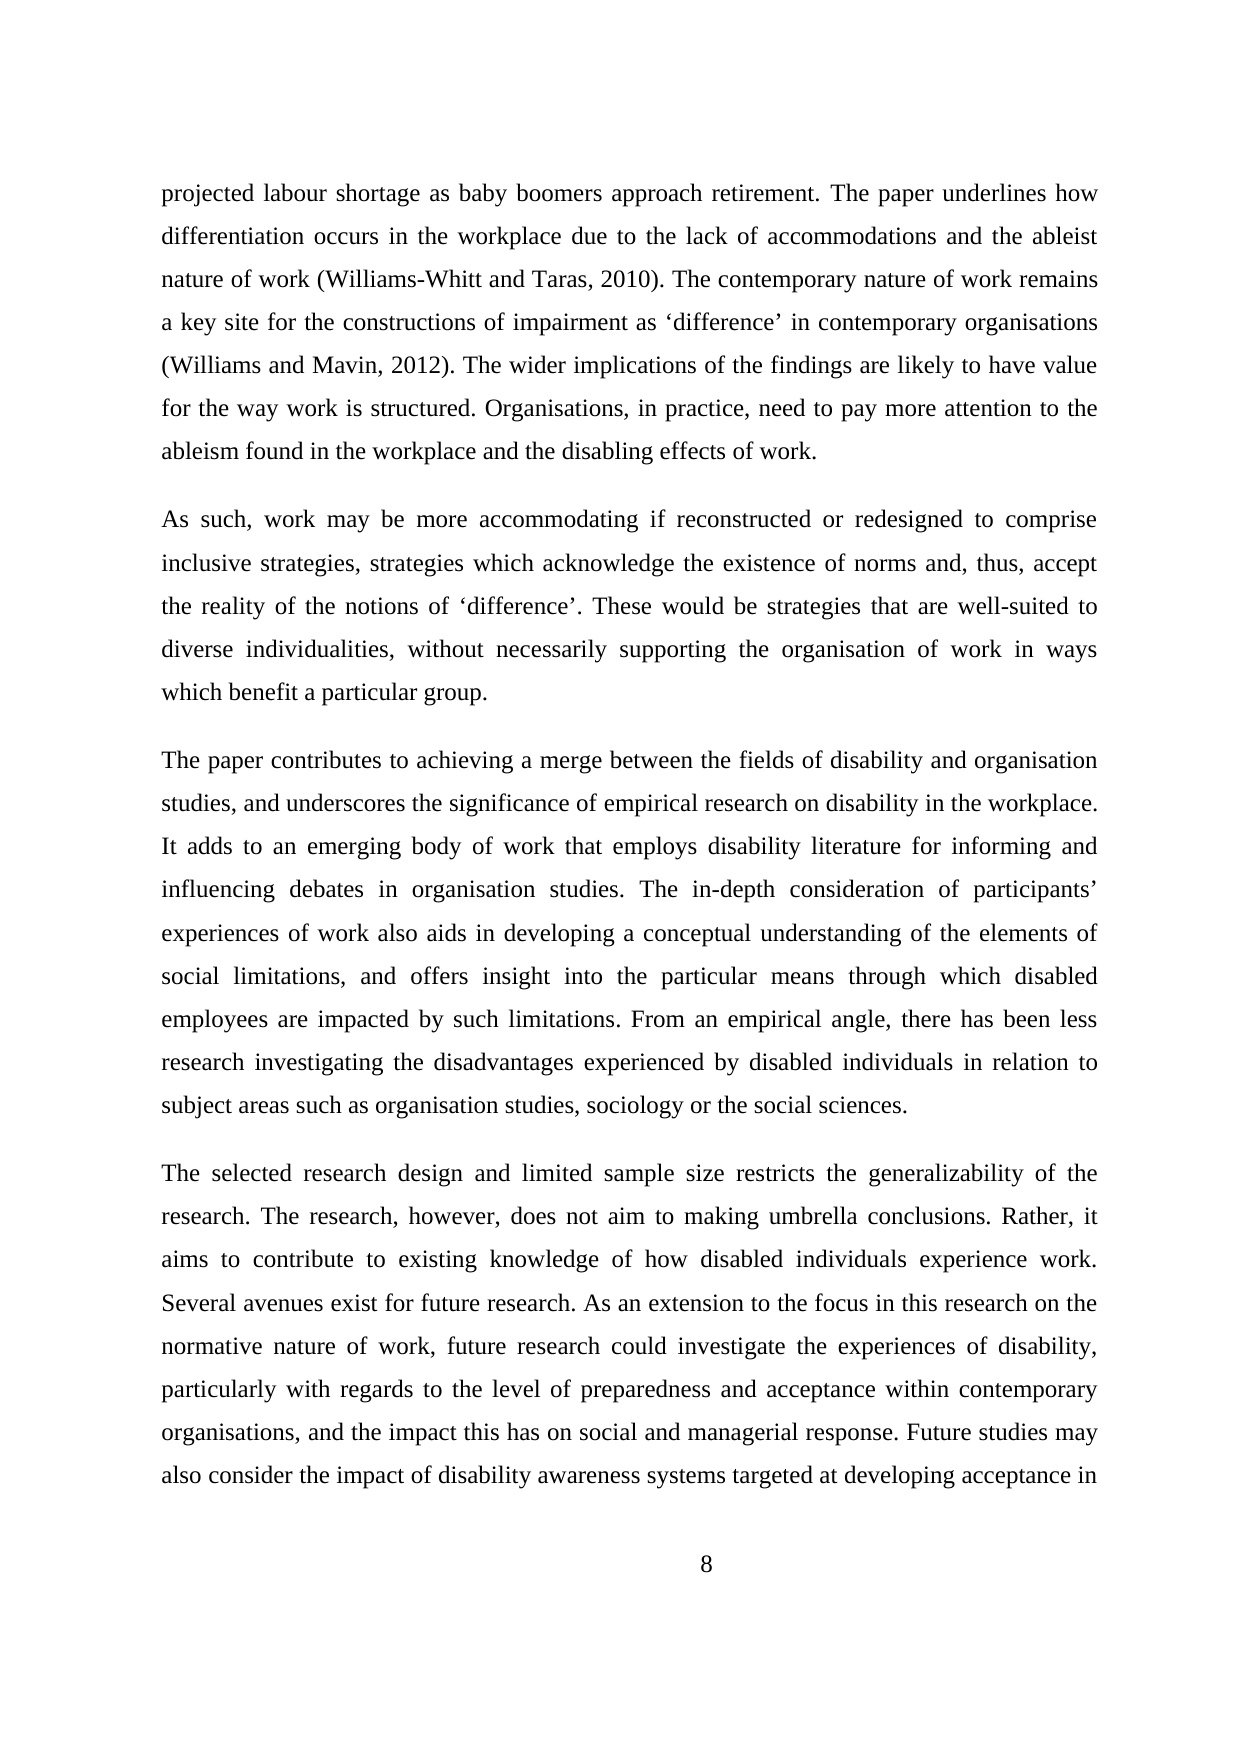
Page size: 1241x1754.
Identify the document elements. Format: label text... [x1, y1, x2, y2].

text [161, 178, 1099, 465]
text The paper contributes to achieving a merge between the fields of disability and organisation studies, and underscores the significance of empirical research on disability in the workplace. It adds to an emerging body of work that employs disability literature for informing and influencing debates in organisation studies. The in-depth consideration of participants’ experiences of work also aids in developing a conceptual understanding of the elements of social limitations, and offers insight into the particular means through which disabled employees are impacted by such limitations. From an empirical angle, there has been less research investigating the disadvantages experienced by disabled individuals in relation to subject areas such as organisation studies, sociology or the social sciences. [161, 774, 1099, 1119]
text As such, work may be more accommodating if reconstructed or redesigned to comprise inclusive strategies, strategies which acknowledge the existence of norms and, thus, accept the reality of the notions of ‘difference’. These would be strategies that are well-suited to diverse individualities, without necessarily supporting the organisation of work in ways which benefit a particular group. [161, 504, 1099, 706]
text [161, 1158, 1099, 1489]
